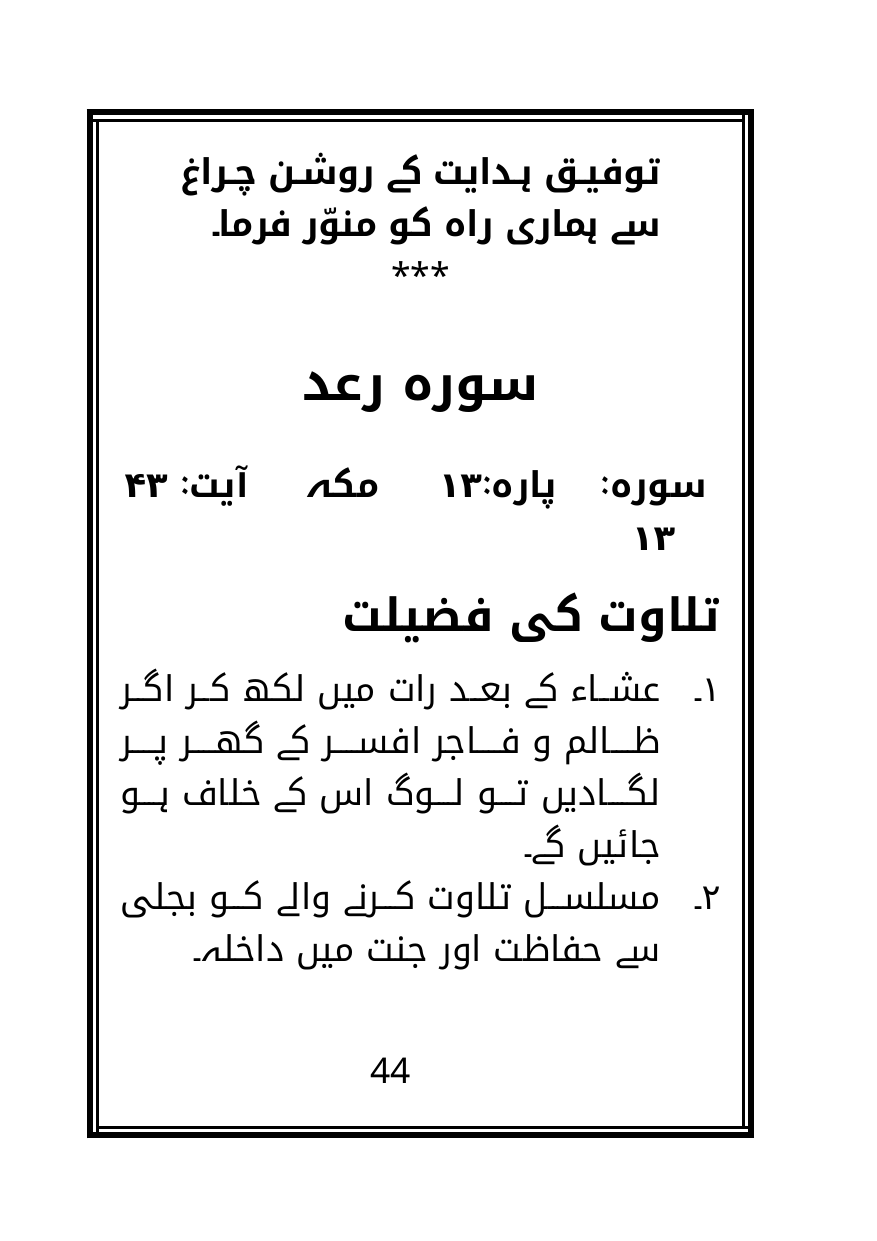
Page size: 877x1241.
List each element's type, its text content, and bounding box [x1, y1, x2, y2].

table_header آیت: ۴۳ [109, 456, 264, 560]
text ۱۔ عشاء کے بعد رات میں لکھ کر اگر ظالم و فاجر افسر کے گھر پر لگادیں تو لوگ اس کے خلاف ہو جائیں گے۔ [120, 660, 721, 868]
table_header پارہ:۱۳ [420, 456, 576, 560]
subtitle تلاوت کی فضیلت [120, 573, 721, 660]
text ۲۔ مسلسل تلاوت کرنے والے کو بجلی سے حفاظت اور جنت میں داخلہ۔ [120, 868, 721, 972]
text ٭٭٭ [120, 247, 721, 299]
subtitle سورہ رعد [120, 336, 721, 431]
table_header مکہ [265, 456, 420, 560]
table_header سورہ:۱۳ [576, 456, 731, 560]
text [180, 142, 661, 247]
